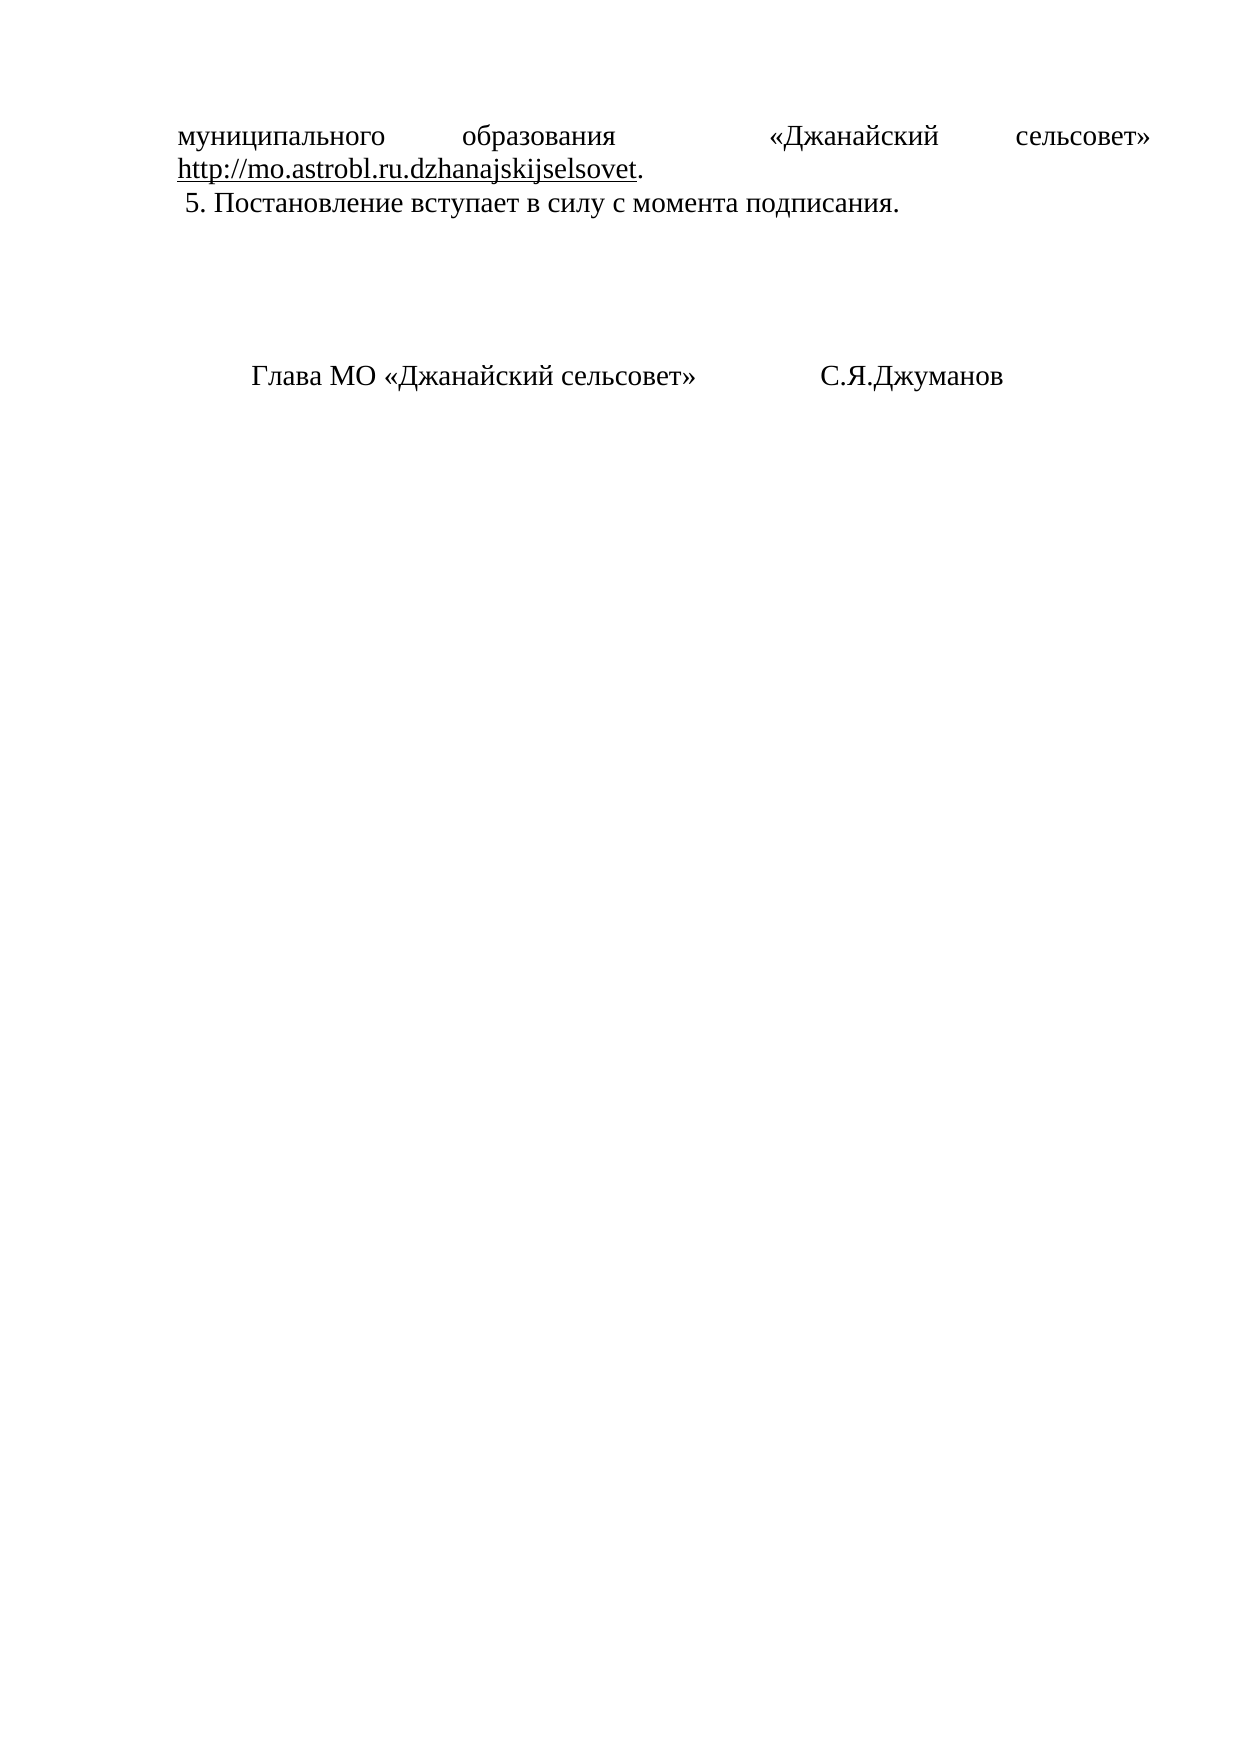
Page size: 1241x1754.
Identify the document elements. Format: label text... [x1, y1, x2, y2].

text 5. Постановление вступает в силу с момента подписания. [177, 185, 1152, 219]
text Глава МО «Джанайский сельсовет» С.Я.Джуманов [177, 358, 1152, 392]
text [177, 118, 1152, 185]
